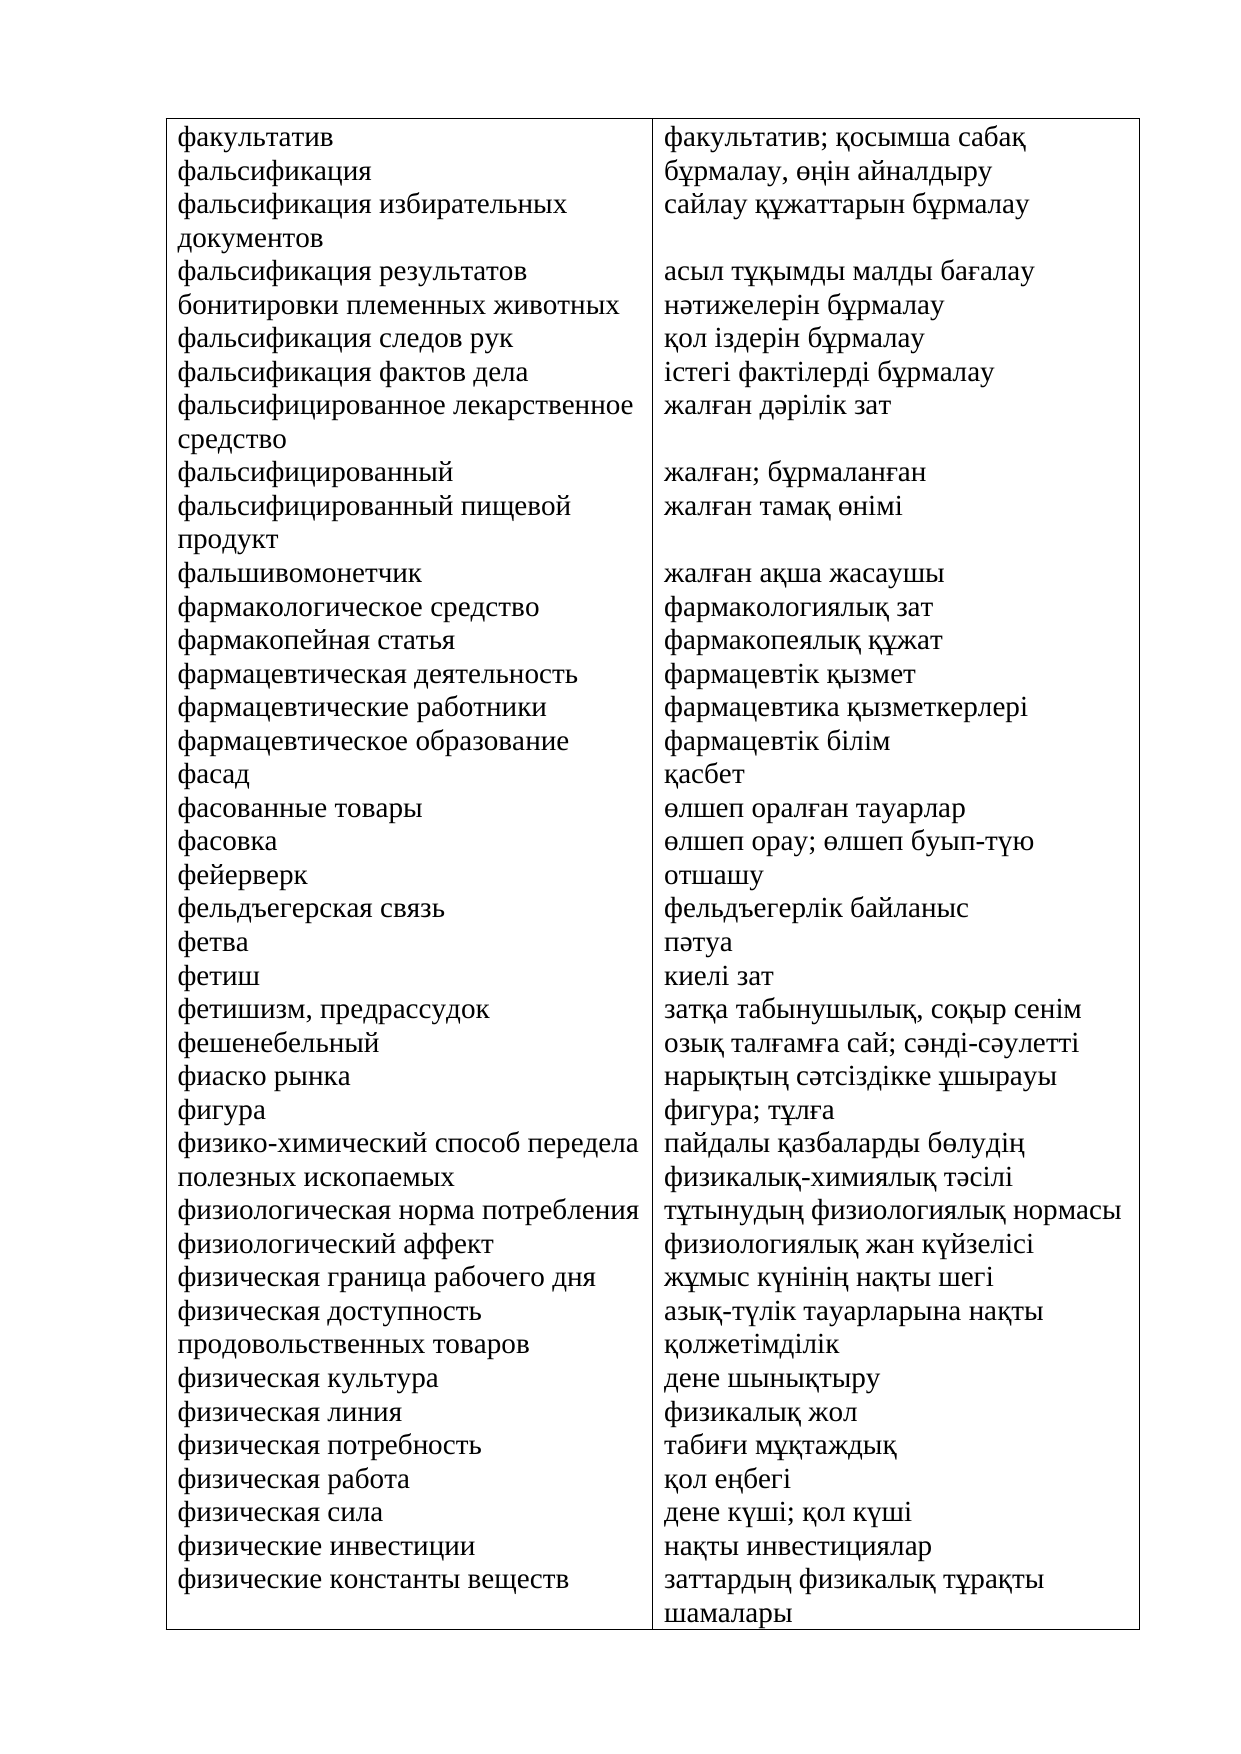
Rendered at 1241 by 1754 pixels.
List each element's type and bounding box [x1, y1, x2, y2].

table_header [653, 119, 1139, 1628]
table_header [167, 119, 652, 1628]
